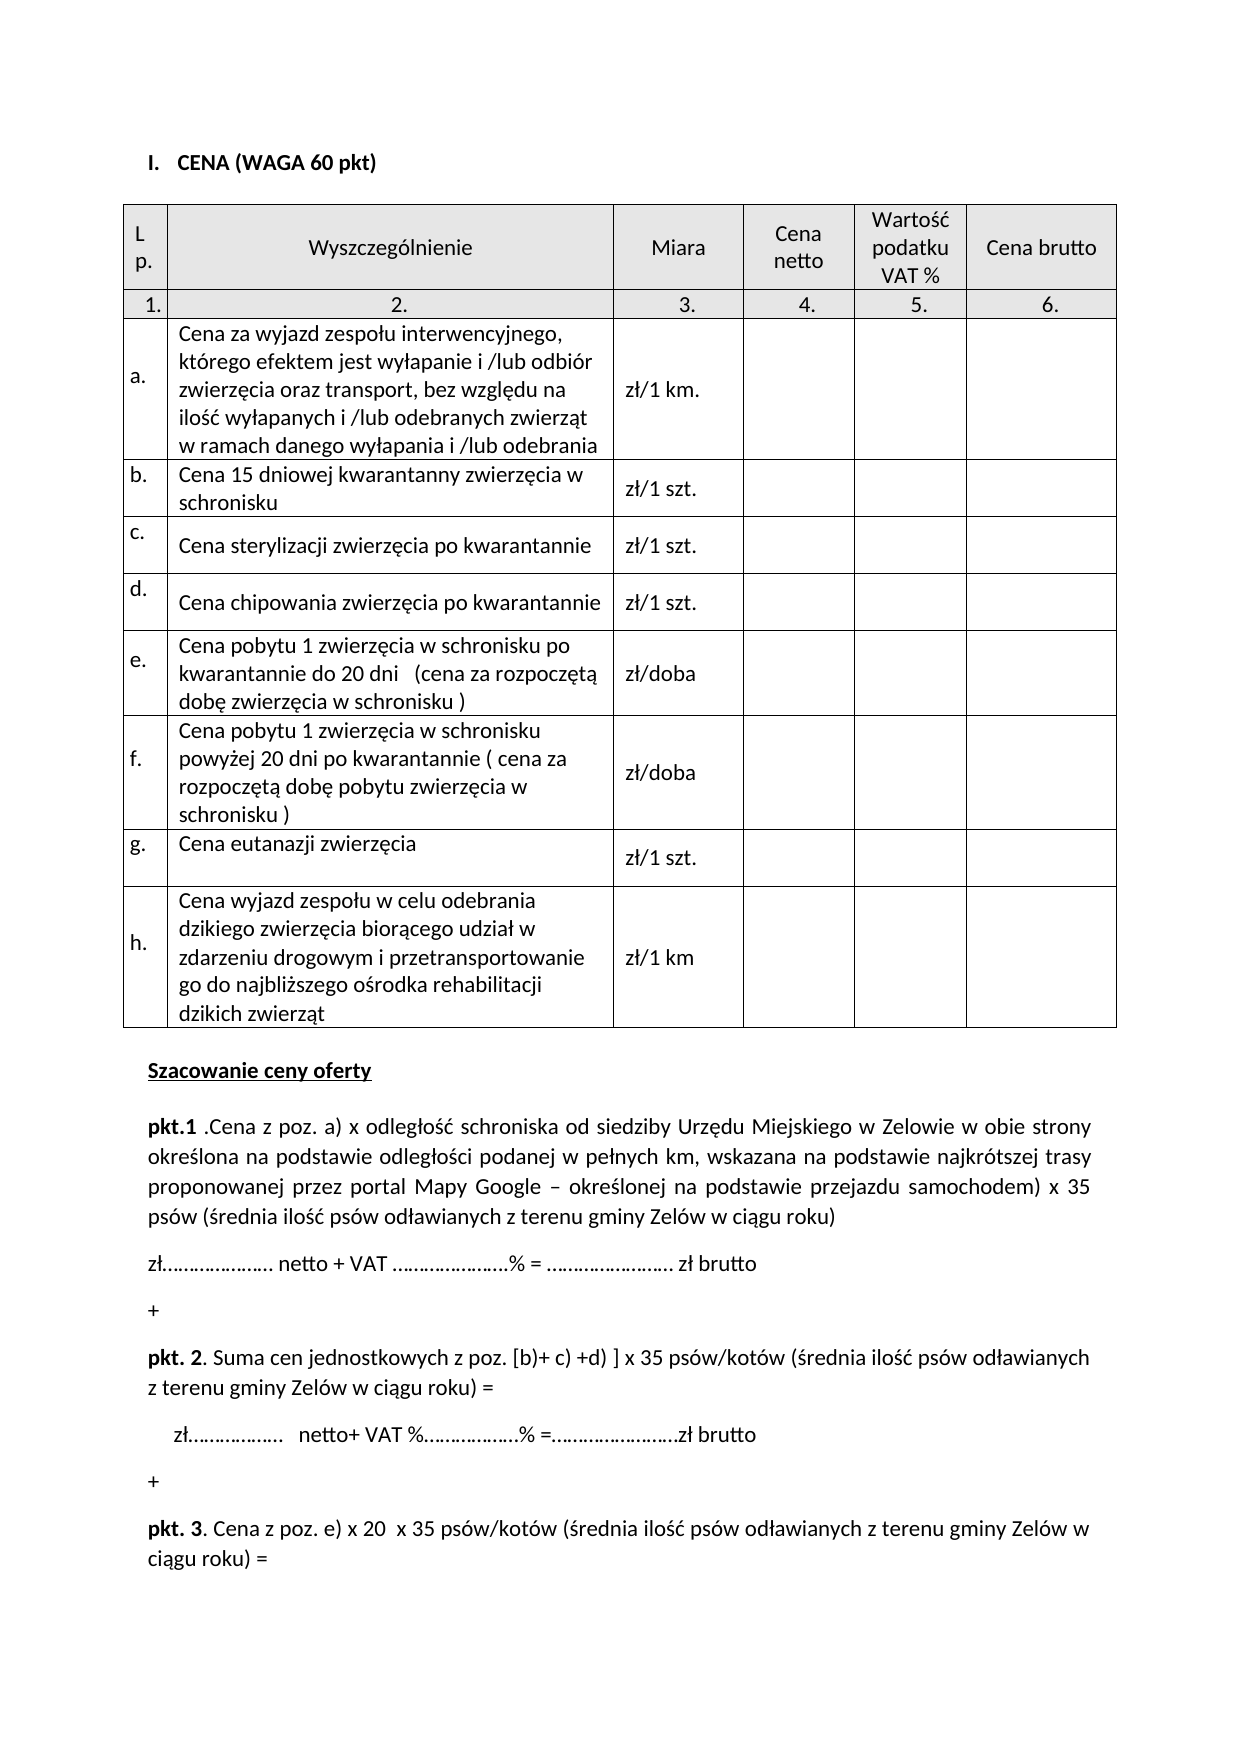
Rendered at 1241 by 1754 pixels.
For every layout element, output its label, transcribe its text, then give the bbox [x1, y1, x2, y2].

table_cell [967, 460, 1116, 516]
table_cell zł/1 szt. [614, 517, 743, 573]
table_header Miara [614, 205, 743, 289]
table_header Lp. [124, 205, 167, 289]
table_cell zł/1 szt. [614, 830, 743, 886]
table_cell [967, 830, 1116, 886]
table_cell [967, 631, 1116, 715]
table_cell [124, 830, 167, 886]
list CENA (WAGA 60 pkt) [148, 148, 1093, 176]
table_cell zł/doba [614, 716, 743, 828]
table_cell [744, 460, 854, 516]
table_cell [967, 716, 1116, 828]
table_cell zł/doba [614, 631, 743, 715]
table_cell [744, 631, 854, 715]
table_cell Cena eutanazji zwierzęcia [168, 830, 613, 886]
table_header Cena brutto [967, 205, 1116, 289]
table_cell Cena chipowania zwierzęcia po kwarantannie [168, 574, 613, 630]
table_cell [855, 517, 966, 573]
text Szacowanie ceny oferty [148, 1056, 1093, 1084]
table_cell [744, 887, 854, 1027]
table_cell [744, 290, 854, 318]
table_cell [855, 716, 966, 828]
table_cell zł/1 szt. [614, 574, 743, 630]
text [148, 1420, 1093, 1448]
table_cell [124, 631, 167, 715]
table_cell [855, 887, 966, 1027]
table_cell [855, 290, 966, 318]
table_cell [855, 319, 966, 459]
table_cell [855, 830, 966, 886]
table_cell [168, 290, 613, 318]
table_cell zł/1 km. [614, 319, 743, 459]
table_cell [744, 716, 854, 828]
text zł………………… netto + VAT ………………….% = …………………… zł brutto [148, 1249, 1093, 1277]
table_cell Cena wyjazd zespołu w celu odebrania dzikiego zwierzęcia biorącego udział w zdarzeniu drogowym i przetransportowanie go do najbliższego ośrodka rehabilitacji dzikich zwierząt [168, 887, 613, 1027]
table_cell Cena pobytu 1 zwierzęcia w schronisku po kwarantannie do 20 dni (cena za rozpoczętą dobę zwierzęcia w schronisku ) [168, 631, 613, 715]
table_cell zł/1 szt. [614, 460, 743, 516]
table_cell [124, 716, 167, 828]
table_cell [744, 517, 854, 573]
table_cell [124, 460, 167, 516]
table_cell [744, 319, 854, 459]
text pkt. 3. Cena z poz. e) x 20 x 35 psów/kotów (średnia ilość psów odławianych z terenu gminy Zelów w ciągu roku) = [148, 1514, 1093, 1572]
table_cell [967, 517, 1116, 573]
table_cell [744, 574, 854, 630]
table_cell [967, 290, 1116, 318]
table_header Wyszczególnienie [168, 205, 613, 289]
table_cell [124, 517, 167, 573]
table_cell [124, 319, 167, 459]
table_cell Cena 15 dniowej kwarantanny zwierzęcia w schronisku [168, 460, 613, 516]
table_cell Cena sterylizacji zwierzęcia po kwarantannie [168, 517, 613, 573]
table_cell [967, 319, 1116, 459]
table_cell Cena pobytu 1 zwierzęcia w schronisku powyżej 20 dni po kwarantannie ( cena za rozpoczętą dobę pobytu zwierzęcia w schronisku ) [168, 716, 613, 828]
table_cell [124, 574, 167, 630]
text + [148, 1467, 1093, 1495]
table_header Cena netto [744, 205, 854, 289]
text + [148, 1296, 1093, 1324]
table_cell [967, 574, 1116, 630]
table_cell [614, 290, 743, 318]
text pkt.1 .Cena z poz. a) x odległość schroniska od siedziby Urzędu Miejskiego w Zelowie w obie strony określona na podstawie odległości podanej w pełnych km, wskazana na podstawie najkrótszej trasy proponowanej przez portal Mapy Google – określonej na podstawie przejazdu samochodem) x 35 psów (średnia ilość psów odławianych z terenu gminy Zelów w ciągu roku) [148, 1112, 1093, 1230]
table_cell Cena za wyjazd zespołu interwencyjnego, którego efektem jest wyłapanie i /lub odbiór zwierzęcia oraz transport, bez względu na ilość wyłapanych i /lub odebranych zwierząt w ramach danego wyłapania i /lub odebrania [168, 319, 613, 459]
table_cell [855, 460, 966, 516]
text pkt. 2. Suma cen jednostkowych z poz. [b)+ c) +d) ] x 35 psów/kotów (średnia ilość psów odławianych z terenu gminy Zelów w ciągu roku) = [148, 1343, 1093, 1401]
table_cell [124, 887, 167, 1027]
table_header Wartość podatku VAT % [855, 205, 966, 289]
table_cell [855, 631, 966, 715]
table_cell [967, 887, 1116, 1027]
table_cell [124, 290, 167, 318]
table_cell [744, 830, 854, 886]
table_cell [855, 574, 966, 630]
table_cell zł/1 km [614, 887, 743, 1027]
